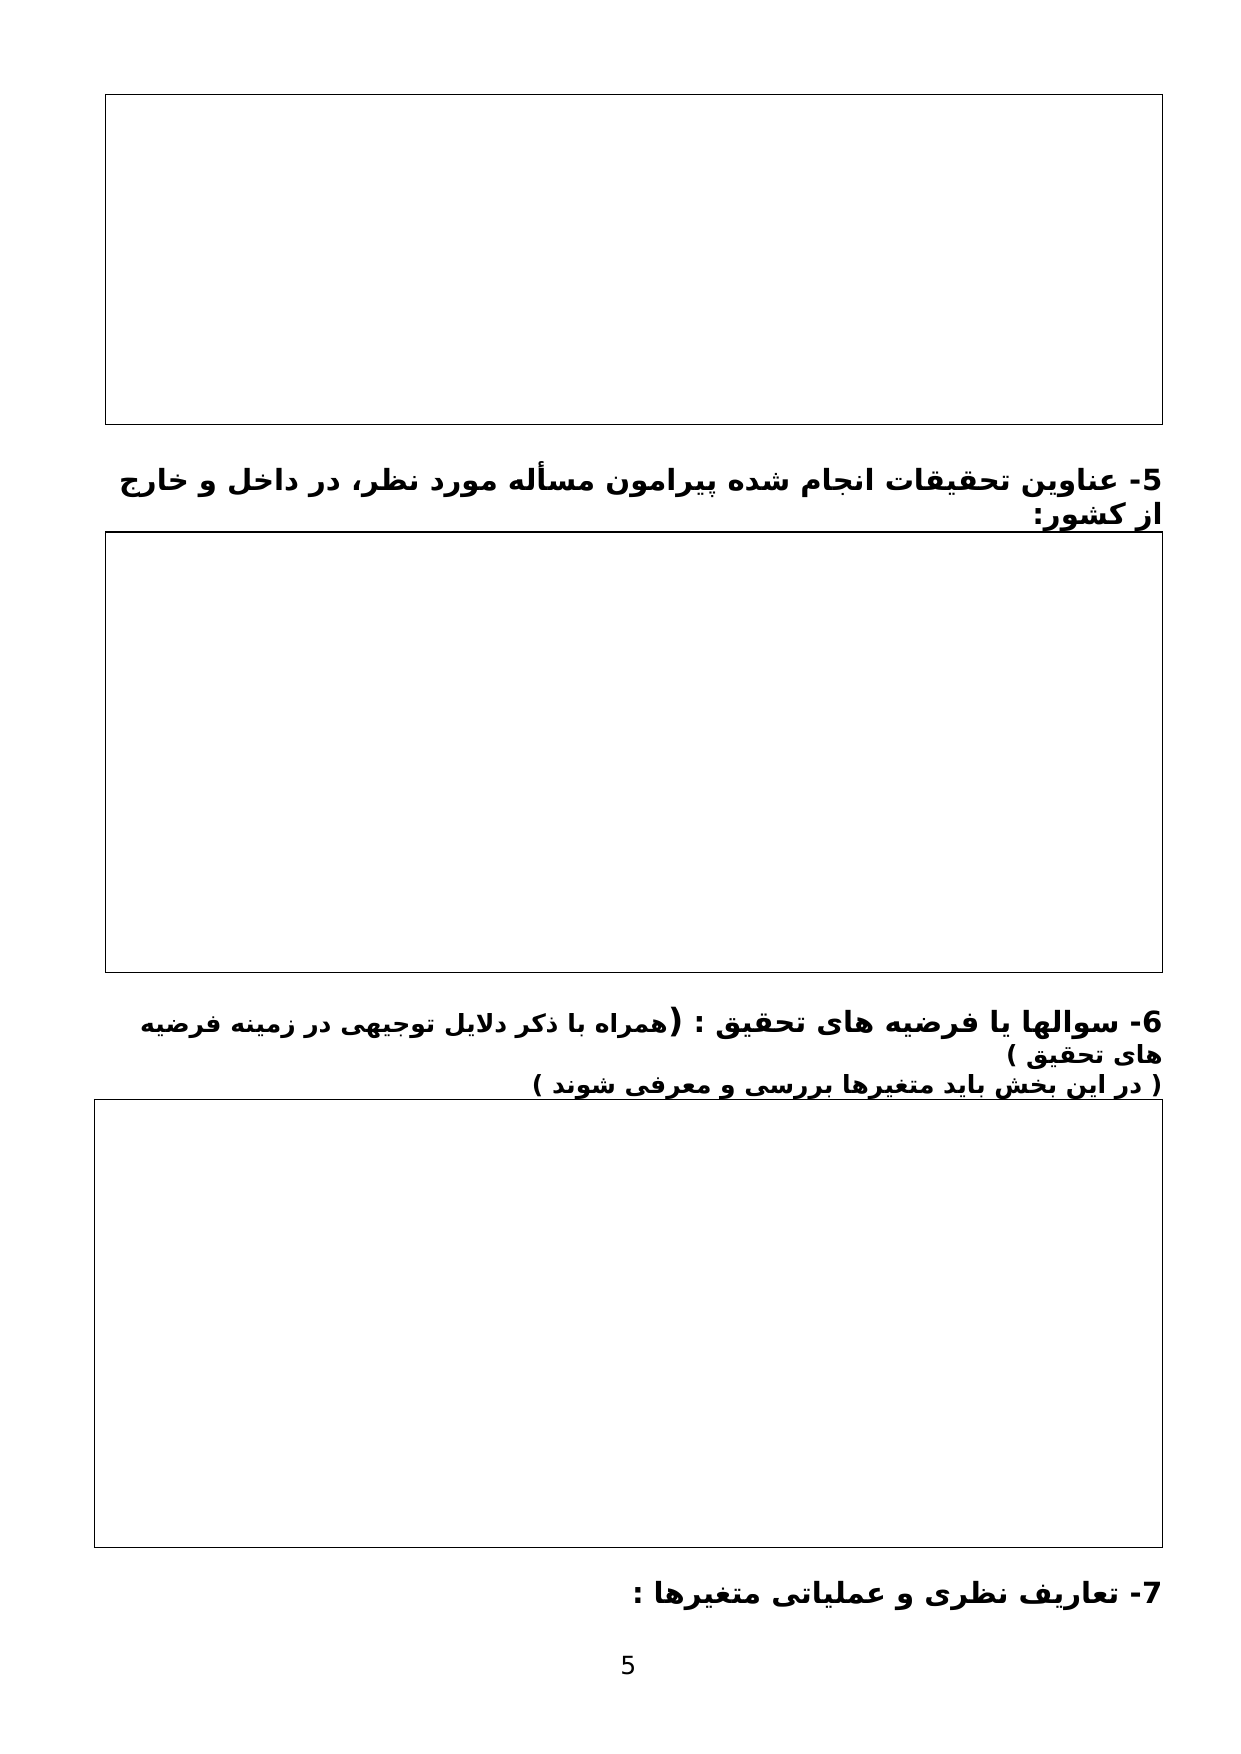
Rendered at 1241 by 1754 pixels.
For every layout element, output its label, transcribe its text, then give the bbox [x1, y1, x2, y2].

text ( در این بخش باید متغیرها بررسی و معرفی شوند ) [94, 1070, 1162, 1099]
table_header [95, 1100, 1162, 1547]
text 6- سوالها یا فرضیه های تحقیق : (همراه با ذکر دلایل توجیهی در زمینه فرضیه های تحقیق ) [94, 1002, 1162, 1070]
text 5- عناوین تحقیقات انجام شده پیرامون مسأله مورد نظر، در داخل و خارج از کشور: [94, 463, 1162, 531]
text 7- تعاریف نظری و عملیاتی متغیرها : [94, 1577, 1162, 1611]
table_header [106, 533, 1162, 972]
table_header [106, 95, 1162, 424]
